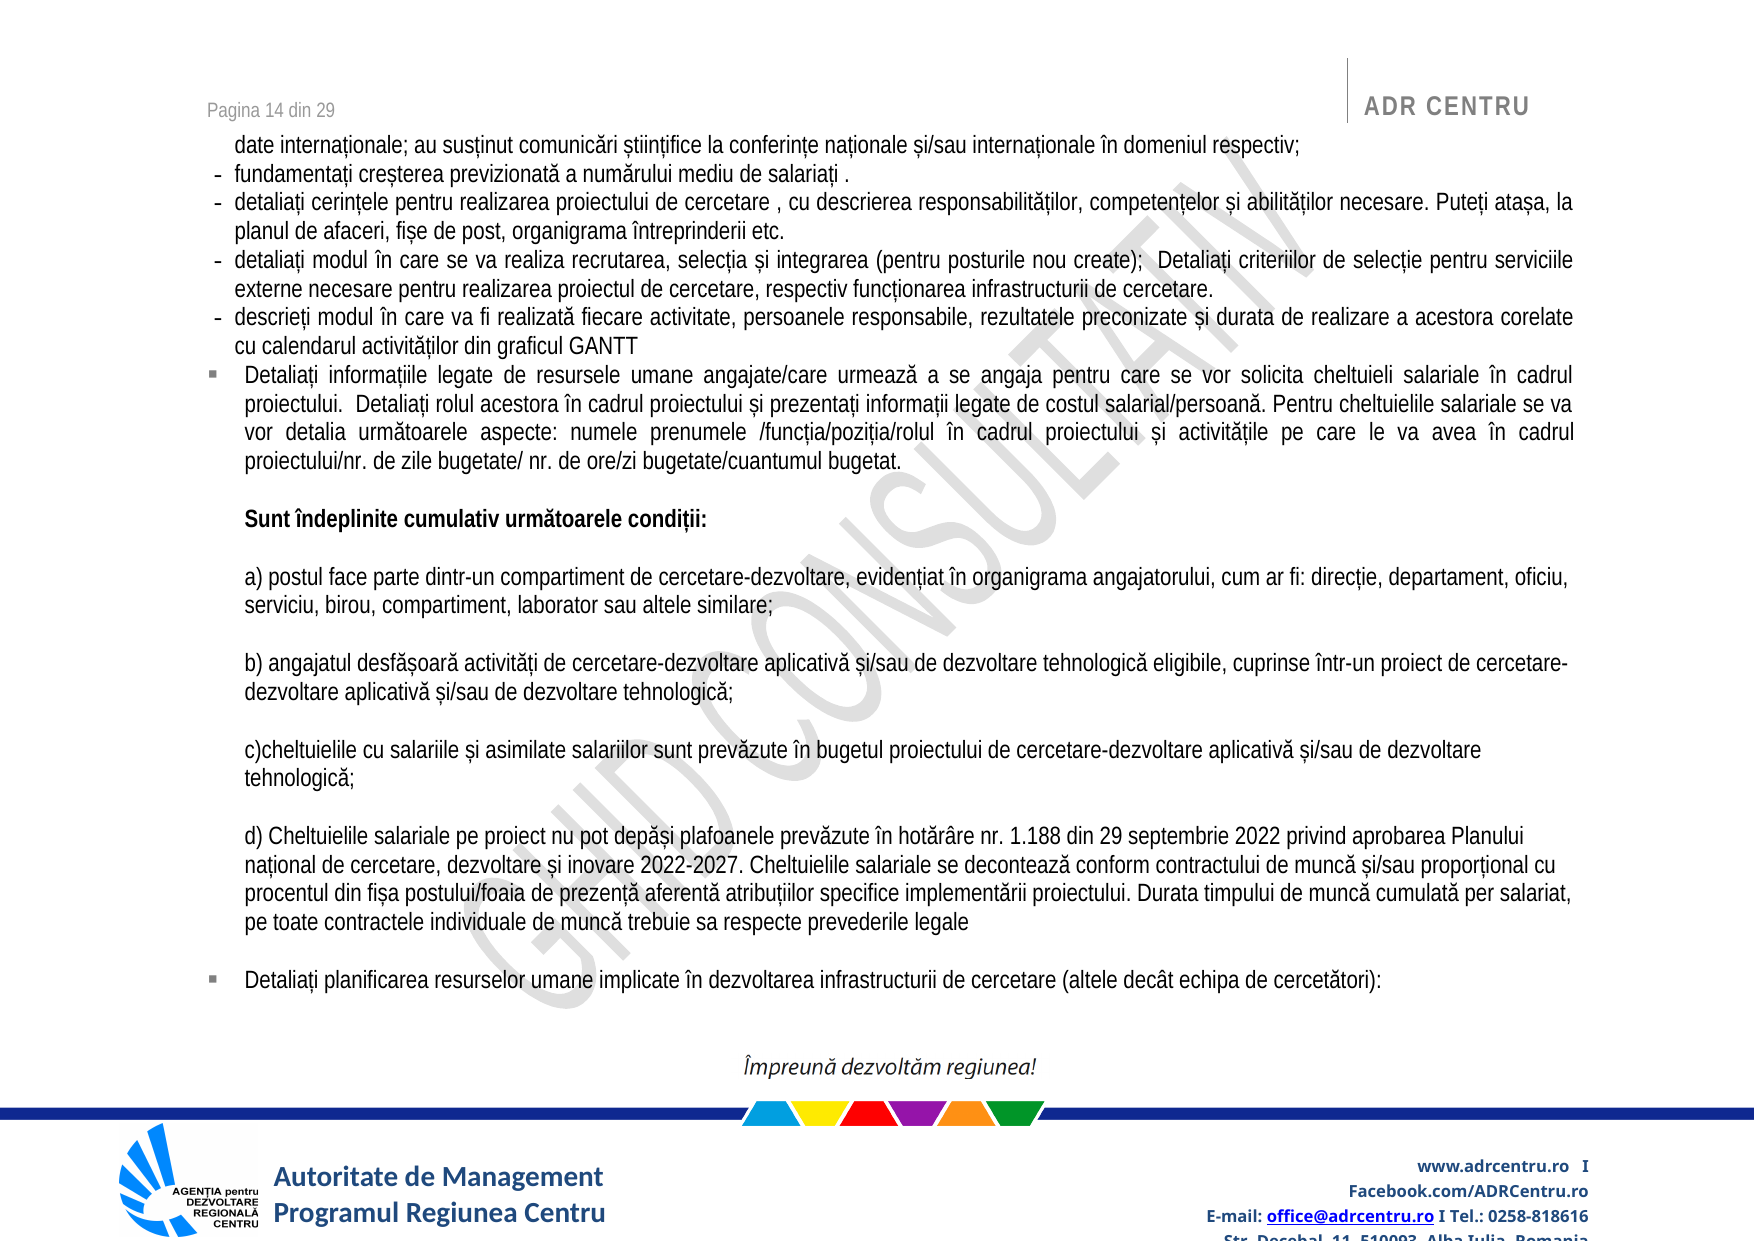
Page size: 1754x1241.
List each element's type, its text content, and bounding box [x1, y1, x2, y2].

picture [731, 1053, 1050, 1079]
list c)cheltuielile cu salariile și asimilate salariilor sunt prevăzute în bugetul proiectului de cercetare-dezvoltare aplicativă și/sau de dezvoltare tehnologică; [244, 734, 1577, 792]
list descrieți modul în care va fi realizată fiecare activitate, persoanele responsabile, rezultatele preconizate și durata de realizare a acestora corelate cu calendarul activităților din graficul GANTT [214, 302, 1577, 360]
list Detaliați planificarea resurselor umane implicate în dezvoltarea infrastructurii de cercetare (altele decât echipa de cercetători): [207, 965, 1577, 994]
picture [0, 1101, 755, 1237]
list a) postul face parte dintr-un compartiment de cercetare-dezvoltare, evidențiat în organigrama angajatorului, cum ar fi: direcție, departament, oficiu, serviciu, birou, compartiment, laborator sau altele similare; [244, 562, 1577, 619]
list detaliați modul în care se va realiza recrutarea, selecția și integrarea (pentru posturile nou create); Detaliați criteriilor de selecție pentru serviciile externe necesare pentru realizarea proiectul de cercetare, respectiv funcționarea infrastructurii de cercetare. [214, 245, 1577, 302]
list b) angajatul desfășoară activități de cercetare-dezvoltare aplicativă și/sau de dezvoltare tehnologică eligibile, cuprinse într-un proiect de cercetare-dezvoltare aplicativă și/sau de dezvoltare tehnologică; [244, 648, 1577, 705]
list d) Cheltuielile salariale pe proiect nu pot depăși plafoanele prevăzute în hotărâre nr. 1.188 din 29 septembrie 2022 privind aprobarea Planului național de cercetare, dezvoltare și inovare 2022-2027. Cheltuielile salariale se decontează conform contractului de muncă și/sau proporțional cu procentul din fișa postului/foaia de prezență aferentă atribuțiilor specifice implementării proiectului. Durata timpului de muncă cumulată per salariat, pe toate contractele individuale de muncă trebuie sa respecte prevederile legale [244, 821, 1577, 936]
list Detaliați informațiile legate de resursele umane angajate/care urmează a se angaja pentru care se vor solicita cheltuieli salariale în cadrul proiectului. Detaliați rolul acestora în cadrul proiectului și prezentați informații legate de costul salarial/persoană. Pentru cheltuielile salariale se va vor detalia următoarele aspecte: numele prenumele /funcția/poziția/rolul în cadrul proiectului și activitățile pe care le va avea în cadrul proiectului/nr. de zile bugetate/ nr. de ore/zi bugetate/cuantumul bugetat. [207, 360, 1577, 475]
list detaliați cerințele pentru realizarea proiectului de cercetare , cu descrierea responsabilităților, competențelor și abilităților necesare. Puteți atașa, la planul de afaceri, fișe de post, organigrama întreprinderii etc. [214, 187, 1577, 245]
list fundamentați creșterea previzionată a numărului mediu de salariați . [214, 158, 1577, 187]
list Sunt îndeplinite cumulativ următoarele condiții: [244, 504, 1577, 532]
picture [787, 1101, 1754, 1126]
